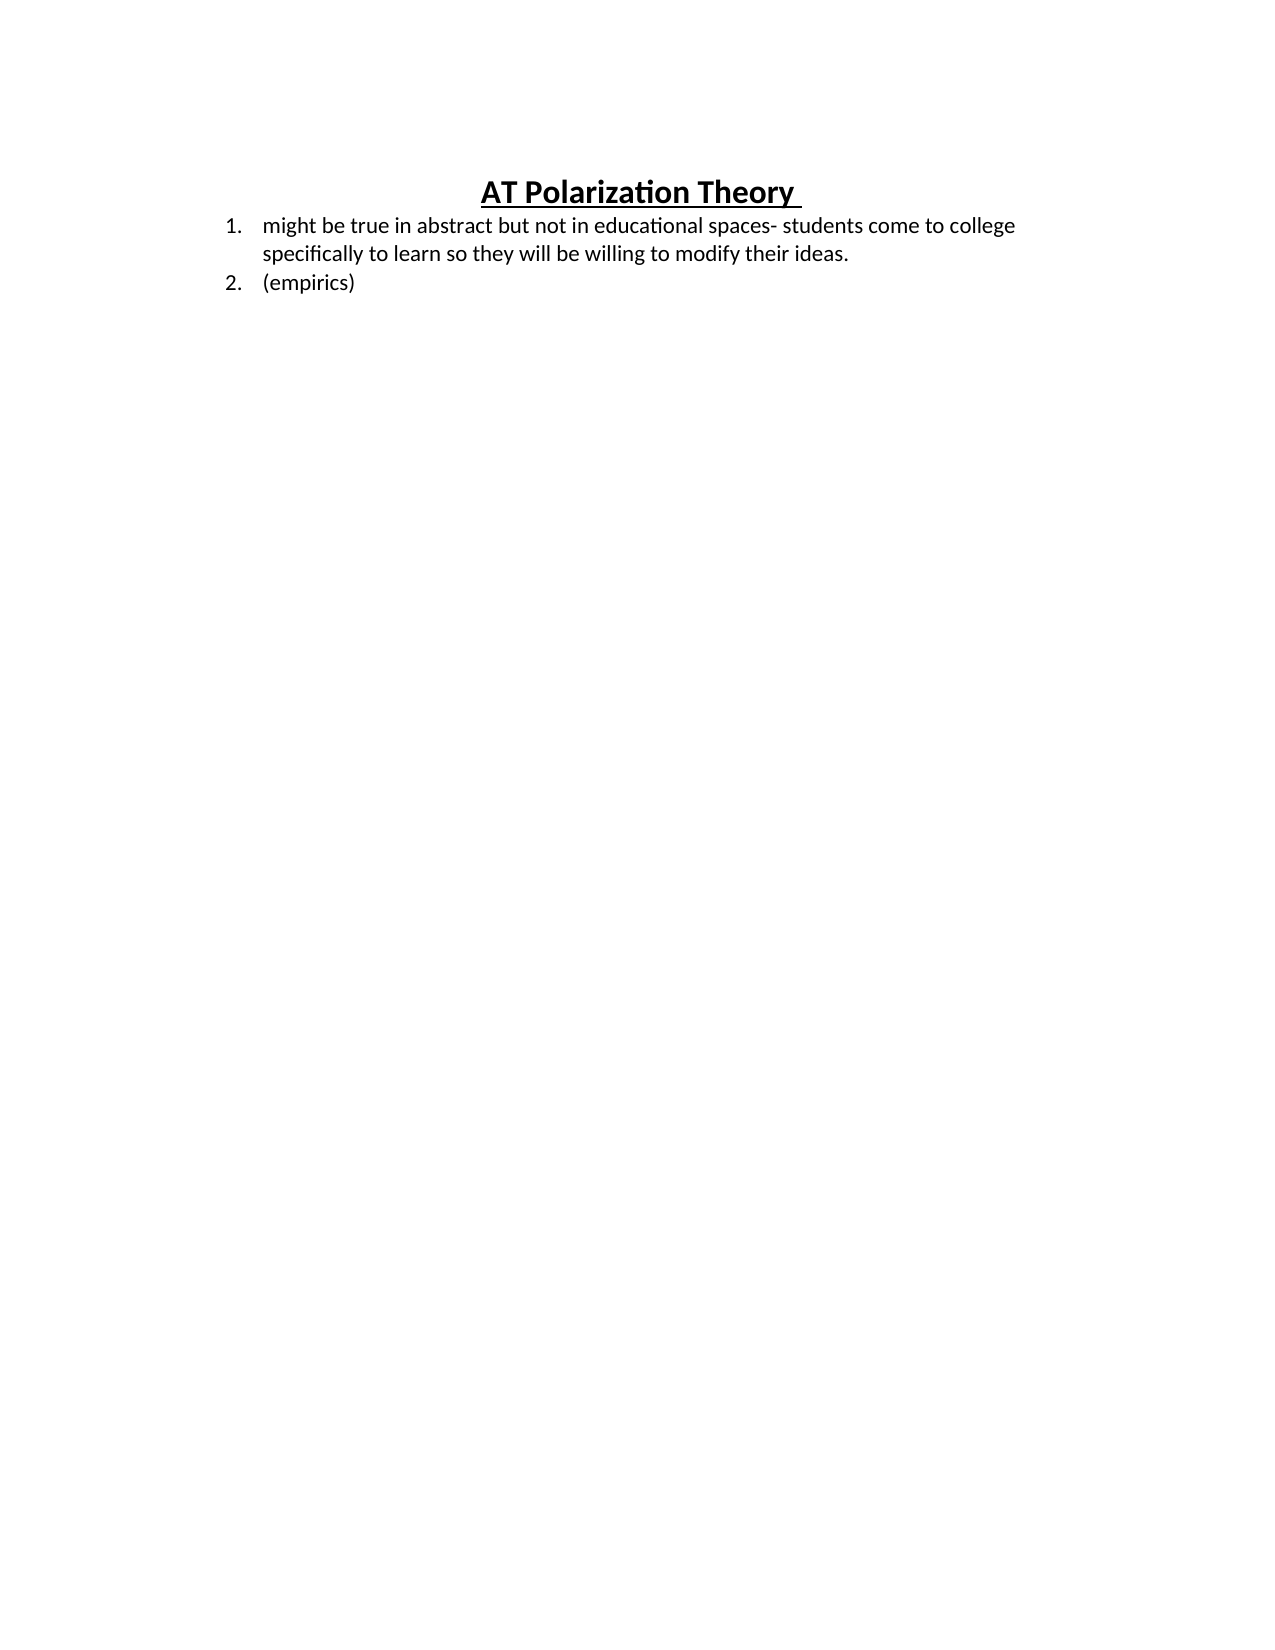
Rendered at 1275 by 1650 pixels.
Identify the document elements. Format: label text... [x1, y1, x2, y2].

subtitle AT Polarization Theory [187, 171, 1087, 212]
list (empirics) [225, 268, 1087, 296]
list might be true in abstract but not in educational spaces- students come to college specifically to learn so they will be willing to modify their ideas. [225, 212, 1087, 268]
